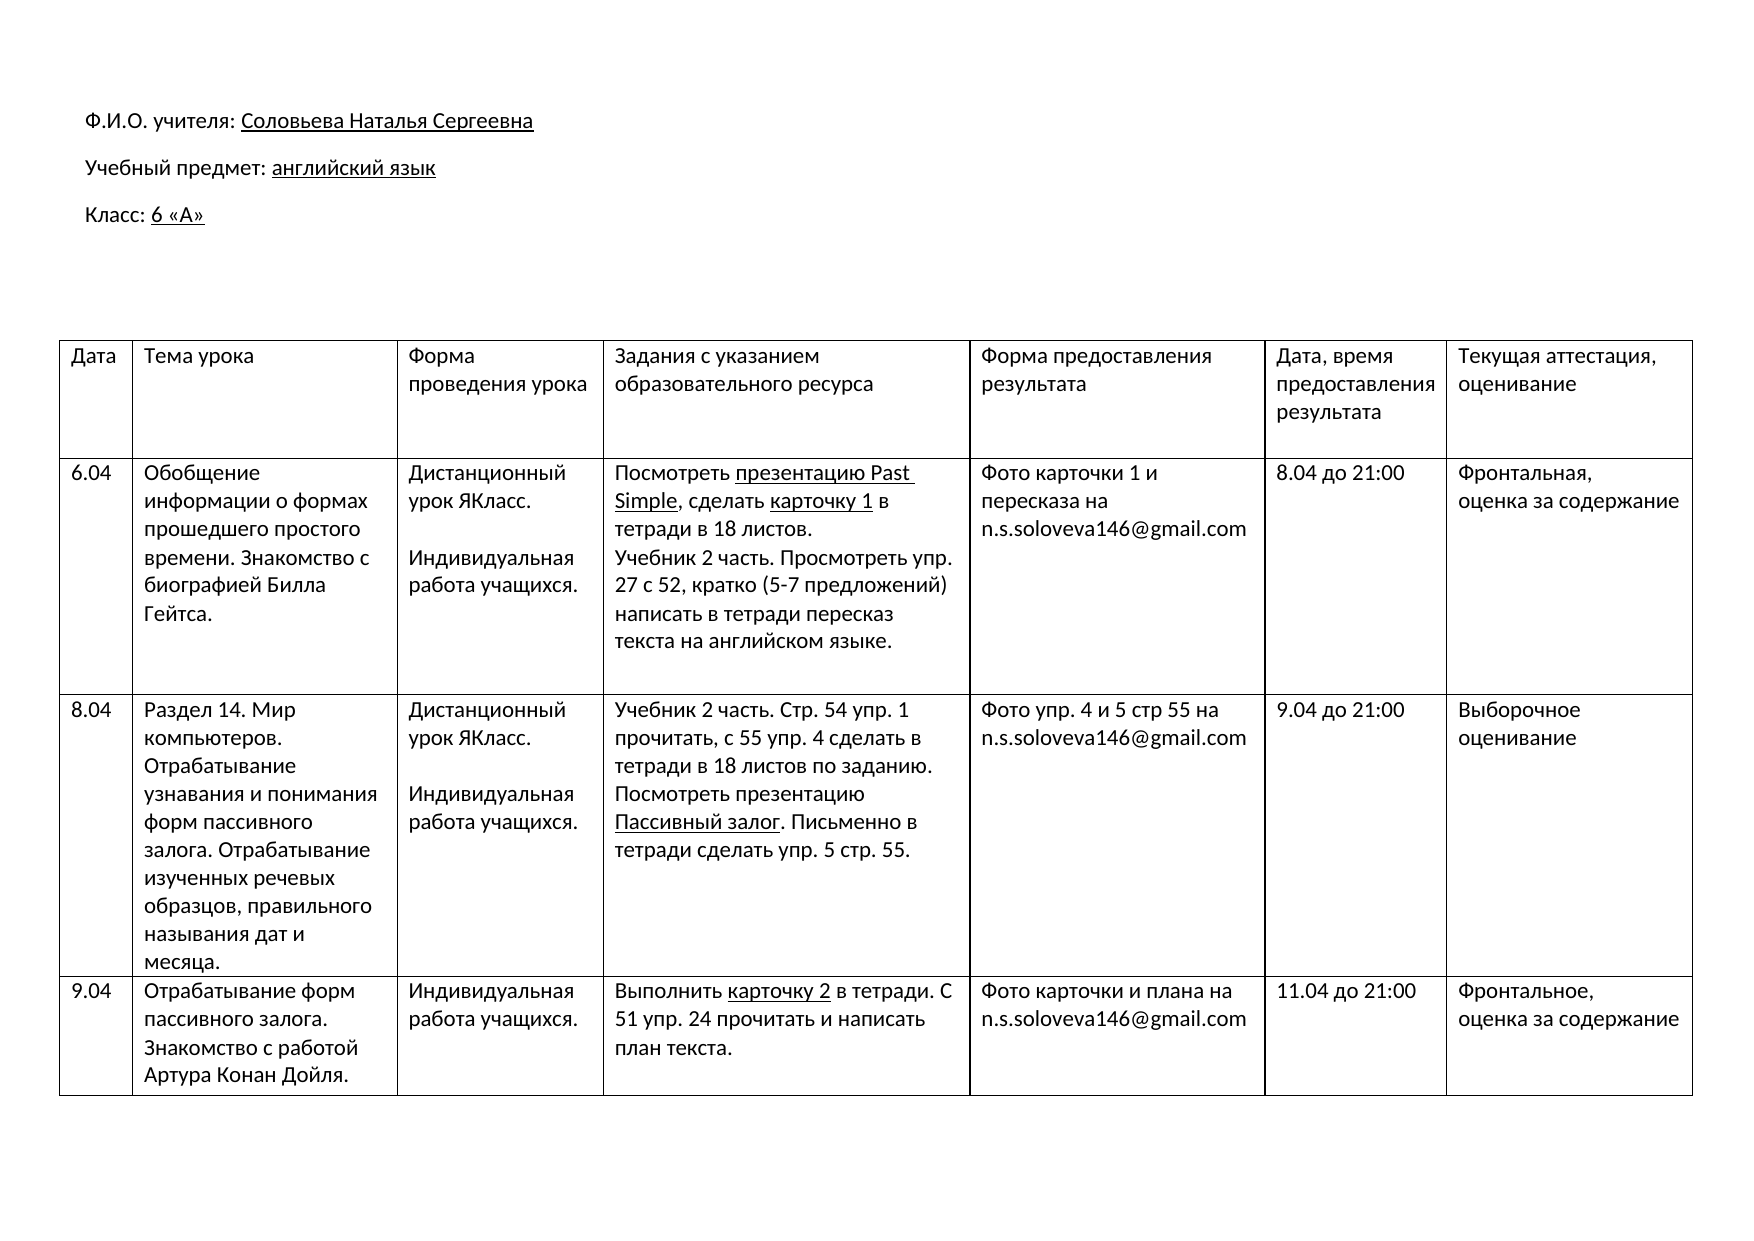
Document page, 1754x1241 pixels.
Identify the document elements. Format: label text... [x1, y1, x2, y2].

table_header Дата [60, 341, 132, 457]
table_cell Дистанционный урок ЯКласс. Индивидуальная работа учащихся. [398, 695, 603, 976]
table_cell Выборочное оценивание [1447, 695, 1692, 976]
table_header Форма предоставления результата [971, 341, 1264, 457]
table_cell Фронтальное, оценка за содержание [1447, 977, 1692, 1095]
table_cell Обобщение информации о формах прошедшего простого времени. Знакомство с биографией Билла Гейтса. [133, 459, 397, 694]
text Ф.И.О. учителя: Соловьева Наталья Сергеевна [59, 106, 1695, 134]
table_cell Учебник 2 часть. Стр. 54 упр. 1 прочитать, с 55 упр. 4 сделать в тетради в 18 листов по заданию. Посмотреть презентацию Пассивный залог. Письменно в тетради сделать упр. 5 стр. 55. [604, 695, 969, 976]
table_cell 9.04 [60, 977, 132, 1095]
table_cell Посмотреть презентацию Past Simple, сделать карточку 1 в тетради в 18 листов. Учебник 2 часть. Просмотреть упр. 27 с 52, кратко (5-7 предложений) написать в тетради пересказ текста на английском языке. [604, 459, 969, 694]
table_cell 8.04 [60, 695, 132, 976]
table_cell Дистанционный урок ЯКласс. Индивидуальная работа учащихся. [398, 459, 603, 694]
table_cell Фото карточки и плана на n.s.soloveva146@gmail.com [971, 977, 1264, 1095]
table_cell Отрабатывание форм пассивного залога. Знакомство с работой Артура Конан Дойля. [133, 977, 397, 1095]
table_cell 8.04 до 21:00 [1266, 459, 1446, 694]
table_cell Индивидуальная работа учащихся. [398, 977, 603, 1095]
table_header Дата, время предоставления результата [1266, 341, 1446, 457]
table_header Задания с указанием образовательного ресурса [604, 341, 969, 457]
text Учебный предмет: английский язык [59, 153, 1695, 181]
table_header Текущая аттестация, оценивание [1447, 341, 1692, 457]
table_cell Фото упр. 4 и 5 стр 55 на n.s.soloveva146@gmail.com [971, 695, 1264, 976]
table_cell Фронтальная, оценка за содержание [1447, 459, 1692, 694]
table_cell 9.04 до 21:00 [1266, 695, 1446, 976]
table_cell 6.04 [60, 459, 132, 694]
table_header Форма проведения урока [398, 341, 603, 457]
text Класс: 6 «А» [59, 200, 1695, 228]
table_cell Фото карточки 1 и пересказа на n.s.soloveva146@gmail.com [971, 459, 1264, 694]
table_cell Выполнить карточку 2 в тетради. С 51 упр. 24 прочитать и написать план текста. [604, 977, 969, 1095]
table_cell 11.04 до 21:00 [1266, 977, 1446, 1095]
table_header Тема урока [133, 341, 397, 457]
table_cell Раздел 14. Мир компьютеров. Отрабатывание узнавания и понимания форм пассивного залога. Отрабатывание изученных речевых образцов, правильного называния дат и месяца. [133, 695, 397, 976]
